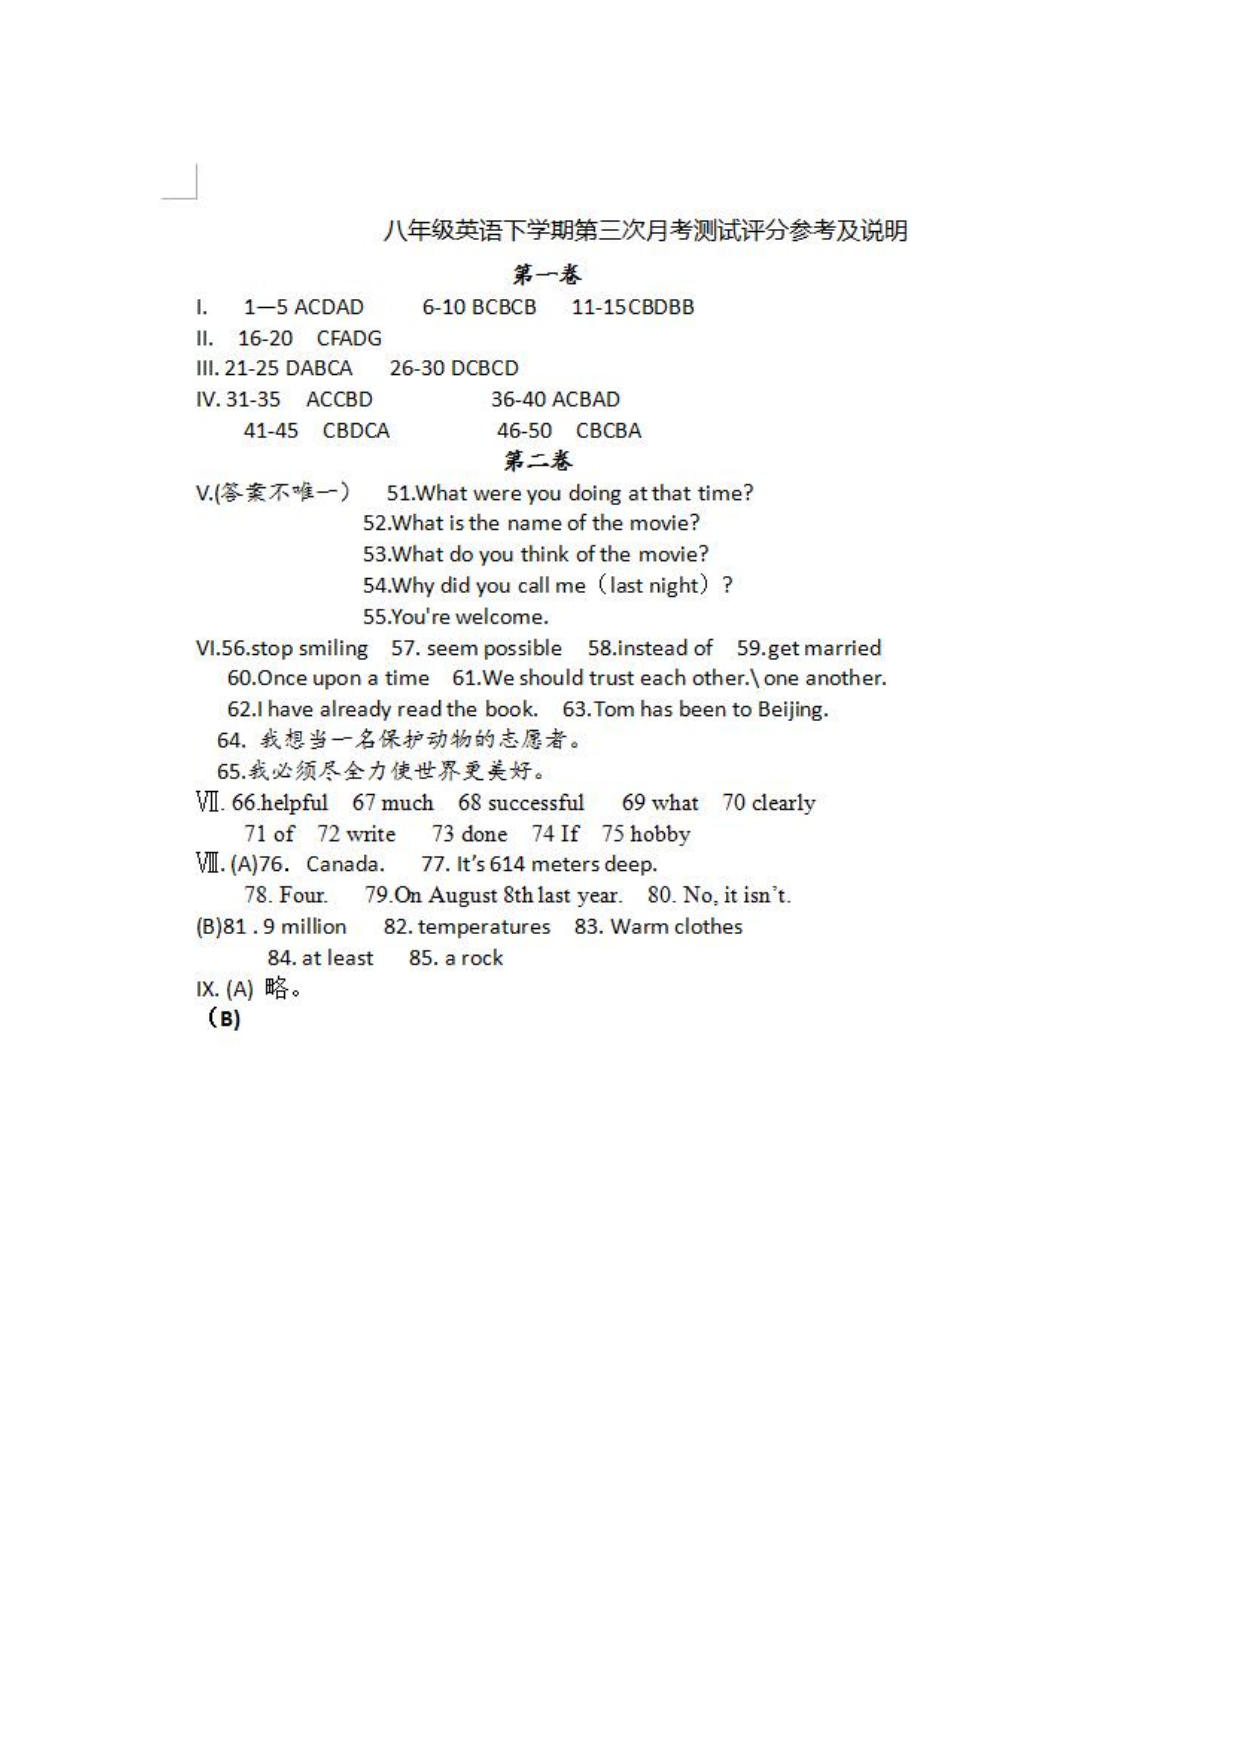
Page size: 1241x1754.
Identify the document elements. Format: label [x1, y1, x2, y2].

picture [147, 162, 1093, 1074]
